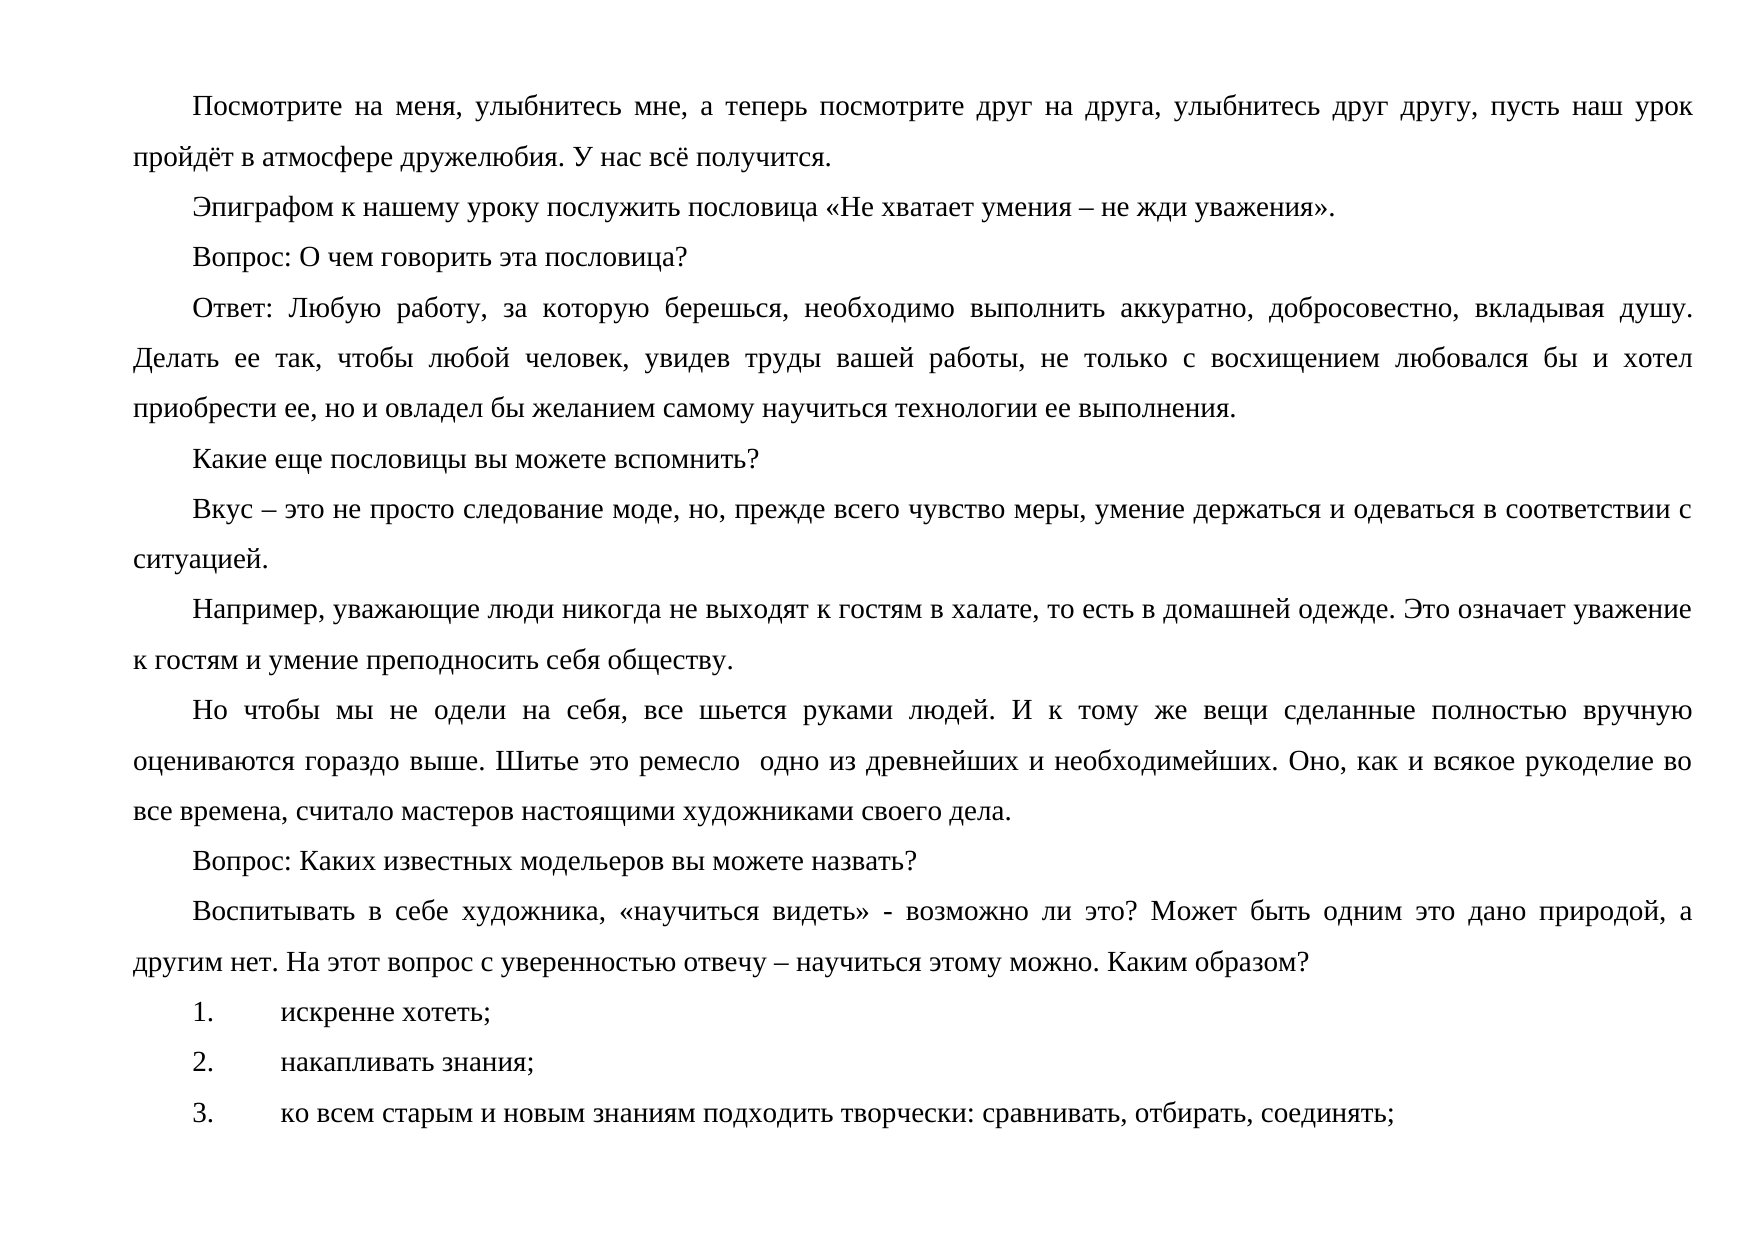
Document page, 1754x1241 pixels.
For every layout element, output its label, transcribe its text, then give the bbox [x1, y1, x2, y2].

text 2. накапливать знания; [133, 1044, 1695, 1078]
text Вопрос: Каких известных модельеров вы можете назвать? [133, 843, 1695, 877]
text Какие еще пословицы вы можете вспомнить? [133, 441, 1695, 474]
text Но чтобы мы не одели на себя, все шьется руками людей. И к тому же вещи сделанные полностью вручную оцениваются гораздо выше. Шитье это ремесло одно из древнейших и необходимейших. Оно, как и всякое рукоделие во все времена, считало мастеров настоящими художниками своего дела. [133, 692, 1695, 826]
text 3. ко всем старым и новым знаниям подходить творчески: сравнивать, отбирать, соединять; [133, 1095, 1695, 1128]
text Ответ: Любую работу, за которую берешься, необходимо выполнить аккуратно, добросовестно, вкладывая душу. Делать ее так, чтобы любой человек, увидев труды вашей работы, не только с восхищением любовался бы и хотел приобрести ее, но и овладел бы желанием самому научиться технологии ее выполнения. [133, 290, 1695, 424]
text Вопрос: О чем говорить эта пословица? [133, 239, 1695, 273]
text 1. искренне хотеть; [133, 994, 1695, 1028]
text Вкус – это не просто следование моде, но, прежде всего чувство меры, умение держаться и одеваться в соответствии с ситуацией. [133, 491, 1695, 575]
text Воспитывать в себе художника, «научиться видеть» - возможно ли это? Может быть одним это дано природой, а другим нет. На этот вопрос с уверенностью отвечу – научиться этому можно. Каким образом? [133, 893, 1695, 977]
text Посмотрите на меня, улыбнитесь мне, а теперь посмотрите друг на друга, улыбнитесь друг другу, пусть наш урок пройдёт в атмосфере дружелюбия. У нас всё получится. [133, 88, 1695, 172]
text Эпиграфом к нашему уроку послужить пословица «Не хватает умения – не жди уважения». [133, 189, 1695, 223]
text Например, уважающие люди никогда не выходят к гостям в халате, то есть в домашней одежде. Это означает уважение к гостям и умение преподносить себя обществу. [133, 592, 1695, 676]
